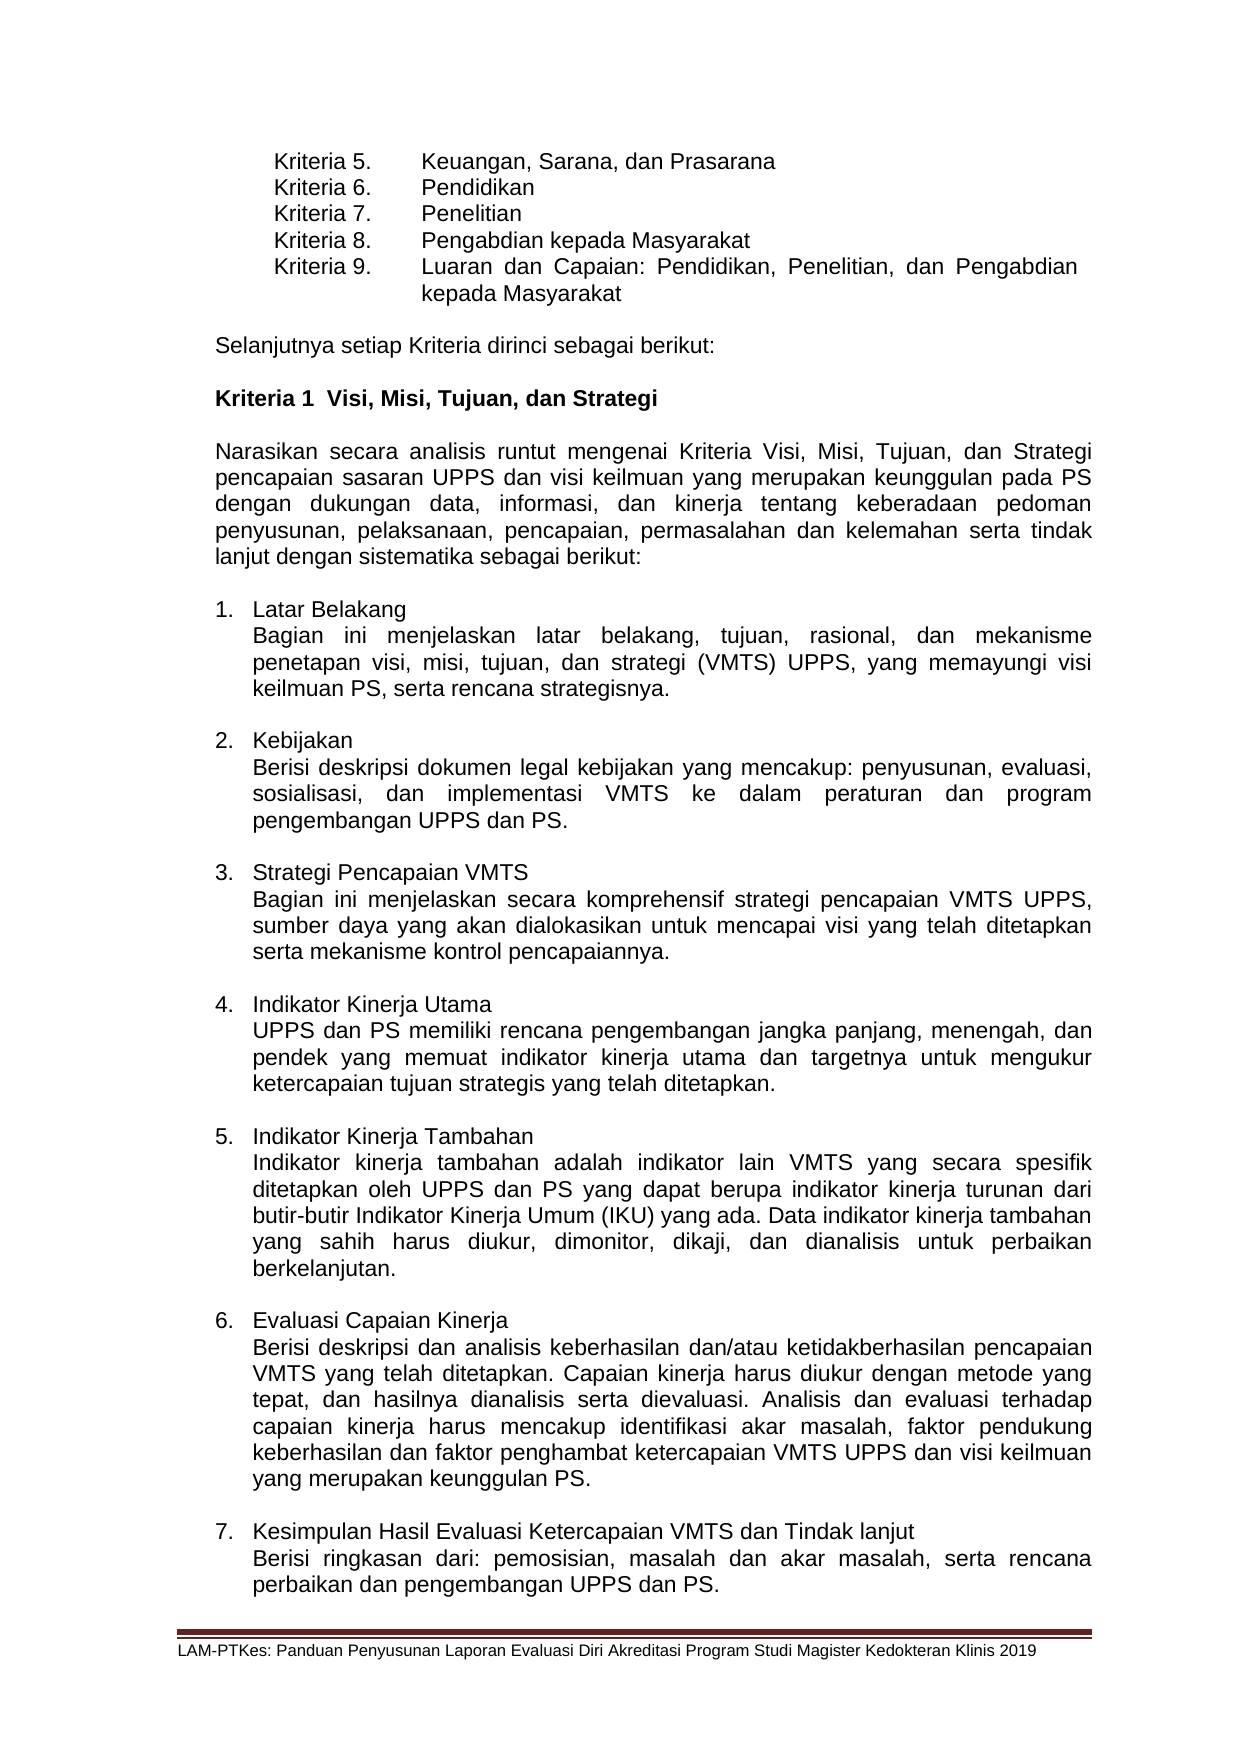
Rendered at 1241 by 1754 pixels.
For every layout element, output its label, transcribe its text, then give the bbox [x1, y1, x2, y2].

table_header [262, 148, 410, 306]
text UPPS dan PS memiliki rencana pengembangan jangka panjang, menengah, dan pendek yang memuat indikator kinerja utama dan targetnya untuk mengukur ketercapaian tujuan strategis yang telah ditetapkan. [252, 1017, 1092, 1096]
text Indikator kinerja tambahan adalah indikator lain VMTS yang secara spesifik ditetapkan oleh UPPS dan PS yang dapat berupa indikator kinerja turunan dari butir-butir Indikator Kinerja Umum (IKU) yang ada. Data indikator kinerja tambahan yang sahih harus diukur, dimonitor, dikaji, dan dianalisis untuk perbaikan berkelanjutan. [252, 1149, 1092, 1281]
list Kesimpulan Hasil Evaluasi Ketercapaian VMTS dan Tindak lanjut [215, 1518, 1092, 1544]
list Kebijakan [215, 727, 1092, 754]
list Strategi Pencapaian VMTS [215, 859, 1092, 886]
text Bagian ini menjelaskan secara komprehensif strategi pencapaian VMTS UPPS, sumber daya yang akan dialokasikan untuk mencapai visi yang telah ditetapkan serta mekanisme kontrol pencapaiannya. [252, 886, 1092, 965]
list Indikator Kinerja Utama [215, 991, 1092, 1017]
text Selanjutnya setiap Kriteria dirinci sebagai berikut: [215, 332, 1092, 358]
text Narasikan secara analisis runtut mengenai Kriteria Visi, Misi, Tujuan, dan Strategi pencapaian sasaran UPPS dan visi keilmuan yang merupakan keunggulan pada PS dengan dukungan data, informasi, dan kinerja tentang keberadaan pedoman penyusunan, pelaksanaan, pencapaian, permasalahan dan kelemahan serta tindak lanjut dengan sistematika sebagai berikut: [215, 438, 1092, 569]
list Evaluasi Capaian Kinerja [215, 1307, 1092, 1334]
text Berisi deskripsi dan analisis keberhasilan dan/atau ketidakberhasilan pencapaian VMTS yang telah ditetapkan. Capaian kinerja harus diukur dengan metode yang tepat, dan hasilnya dianalisis serta dievaluasi. Analisis dan evaluasi terhadap capaian kinerja harus mencakup identifikasi akar masalah, faktor pendukung keberhasilan dan faktor penghambat ketercapaian VMTS UPPS dan visi keilmuan yang merupakan keunggulan PS. [252, 1334, 1092, 1492]
list Latar Belakang [215, 596, 1092, 622]
list Indikator Kinerja Tambahan [215, 1123, 1092, 1149]
text Bagian ini menjelaskan latar belakang, tujuan, rasional, dan mekanisme penetapan visi, misi, tujuan, dan strategi (VMTS) UPPS, yang memayungi visi keilmuan PS, serta rencana strategisnya. [252, 622, 1092, 701]
text Berisi deskripsi dokumen legal kebijakan yang mencakup: penyusunan, evaluasi, sosialisasi, dan implementasi VMTS ke dalam peraturan dan program pengembangan UPPS dan PS. [252, 754, 1092, 833]
text Berisi ringkasan dari: pemosisian, masalah dan akar masalah, serta rencana perbaikan dan pengembangan UPPS dan PS. [252, 1544, 1092, 1597]
subtitle Kriteria 1 Visi, Misi, Tujuan, dan Strategi [215, 385, 1092, 411]
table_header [410, 148, 1089, 306]
